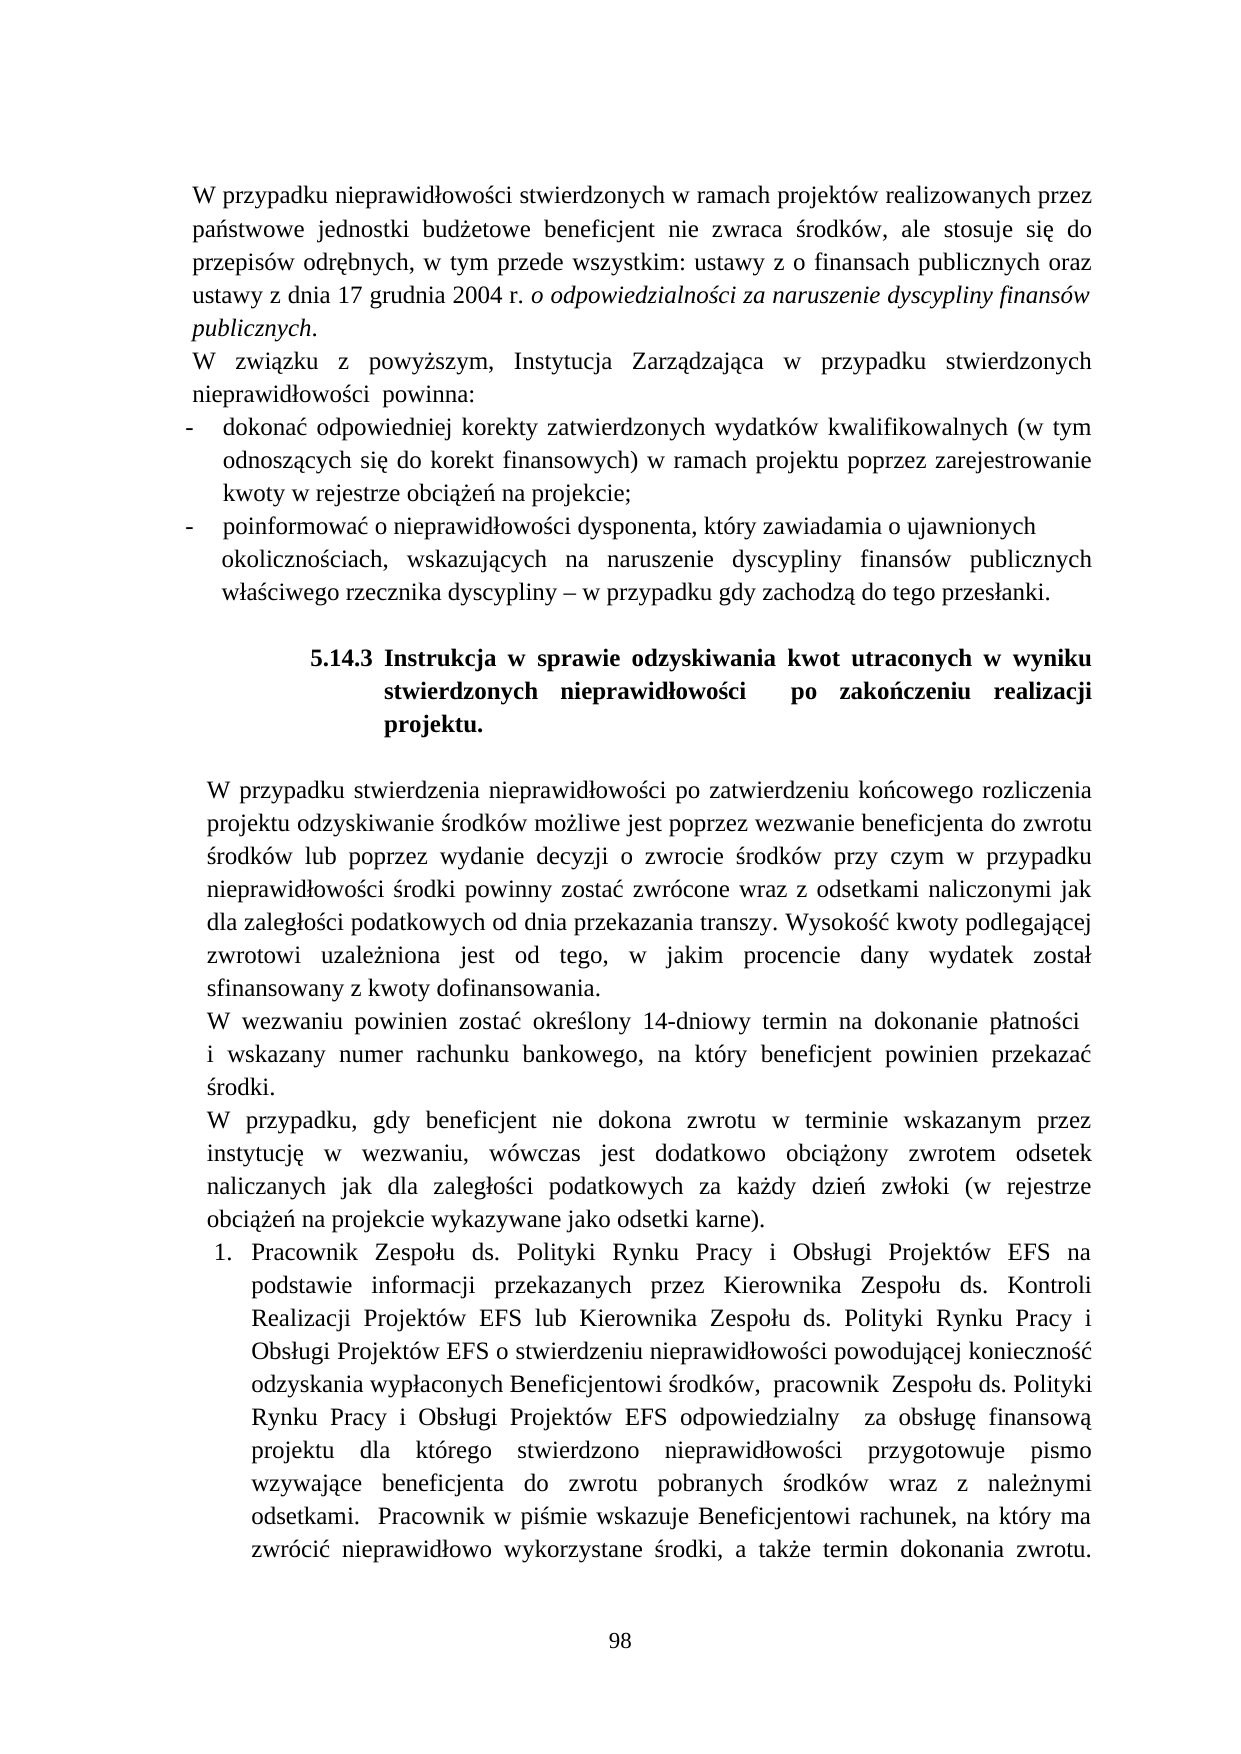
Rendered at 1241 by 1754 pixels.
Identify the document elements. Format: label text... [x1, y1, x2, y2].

text okolicznościach, wskazujących na naruszenie dyscypliny finansów publicznych właściwego rzecznika dyscypliny – w przypadku gdy zachodzą do tego przesłanki. [221, 544, 1093, 606]
text W przypadku nieprawidłowości stwierdzonych w ramach projektów realizowanych przez państwowe jednostki budżetowe beneficjent nie zwraca środków, ale stosuje się do przepisów odrębnych, w tym przede wszystkim: ustawy z o finansach publicznych oraz ustawy z dnia 17 grudnia 2004 r. o odpowiedzialności za naruszenie dyscypliny finansów publicznych. [192, 181, 1093, 341]
list dokonać odpowiedniej korekty zatwierdzonych wydatków kwalifikowalnych (w tym odnoszących się do korekt finansowych) w ramach projektu poprzez zarejestrowanie kwoty w rejestrze obciążeń na projekcie; [185, 412, 1093, 507]
list poinformować o nieprawidłowości dysponenta, który zawiadamia o ujawnionych [185, 511, 1093, 539]
subtitle Instrukcja w sprawie odzyskiwania kwot utraconych w wyniku stwierdzonych nieprawidłowości po zakończeniu realizacji projektu. [310, 643, 1093, 738]
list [213, 1237, 1093, 1563]
text W przypadku, gdy beneficjent nie dokona zwrotu w terminie wskazanym przez instytucję w wezwaniu, wówczas jest dodatkowo obciążony zwrotem odsetek naliczanych jak dla zaległości podatkowych za każdy dzień zwłoki (w rejestrze obciążeń na projekcie wykazywane jako odsetki karne). [207, 1105, 1093, 1233]
text W wezwaniu powinien zostać określony 14-dniowy termin na dokonanie płatności i wskazany numer rachunku bankowego, na który beneficjent powinien przekazać środki. [207, 1006, 1093, 1101]
text W związku z powyższym, Instytucja Zarządzająca w przypadku stwierdzonych nieprawidłowości powinna: [192, 346, 1093, 407]
text W przypadku stwierdzenia nieprawidłowości po zatwierdzeniu końcowego rozliczenia projektu odzyskiwanie środków możliwe jest poprzez wezwanie beneficjenta do zwrotu środków lub poprzez wydanie decyzji o zwrocie środków przy czym w przypadku nieprawidłowości środki powinny zostać zwrócone wraz z odsetkami naliczonymi jak dla zaległości podatkowych od dnia przekazania transzy. Wysokość kwoty podlegającej zwrotowi uzależniona jest od tego, w jakim procencie dany wydatek został sfinansowany z kwoty dofinansowania. [207, 775, 1093, 1002]
